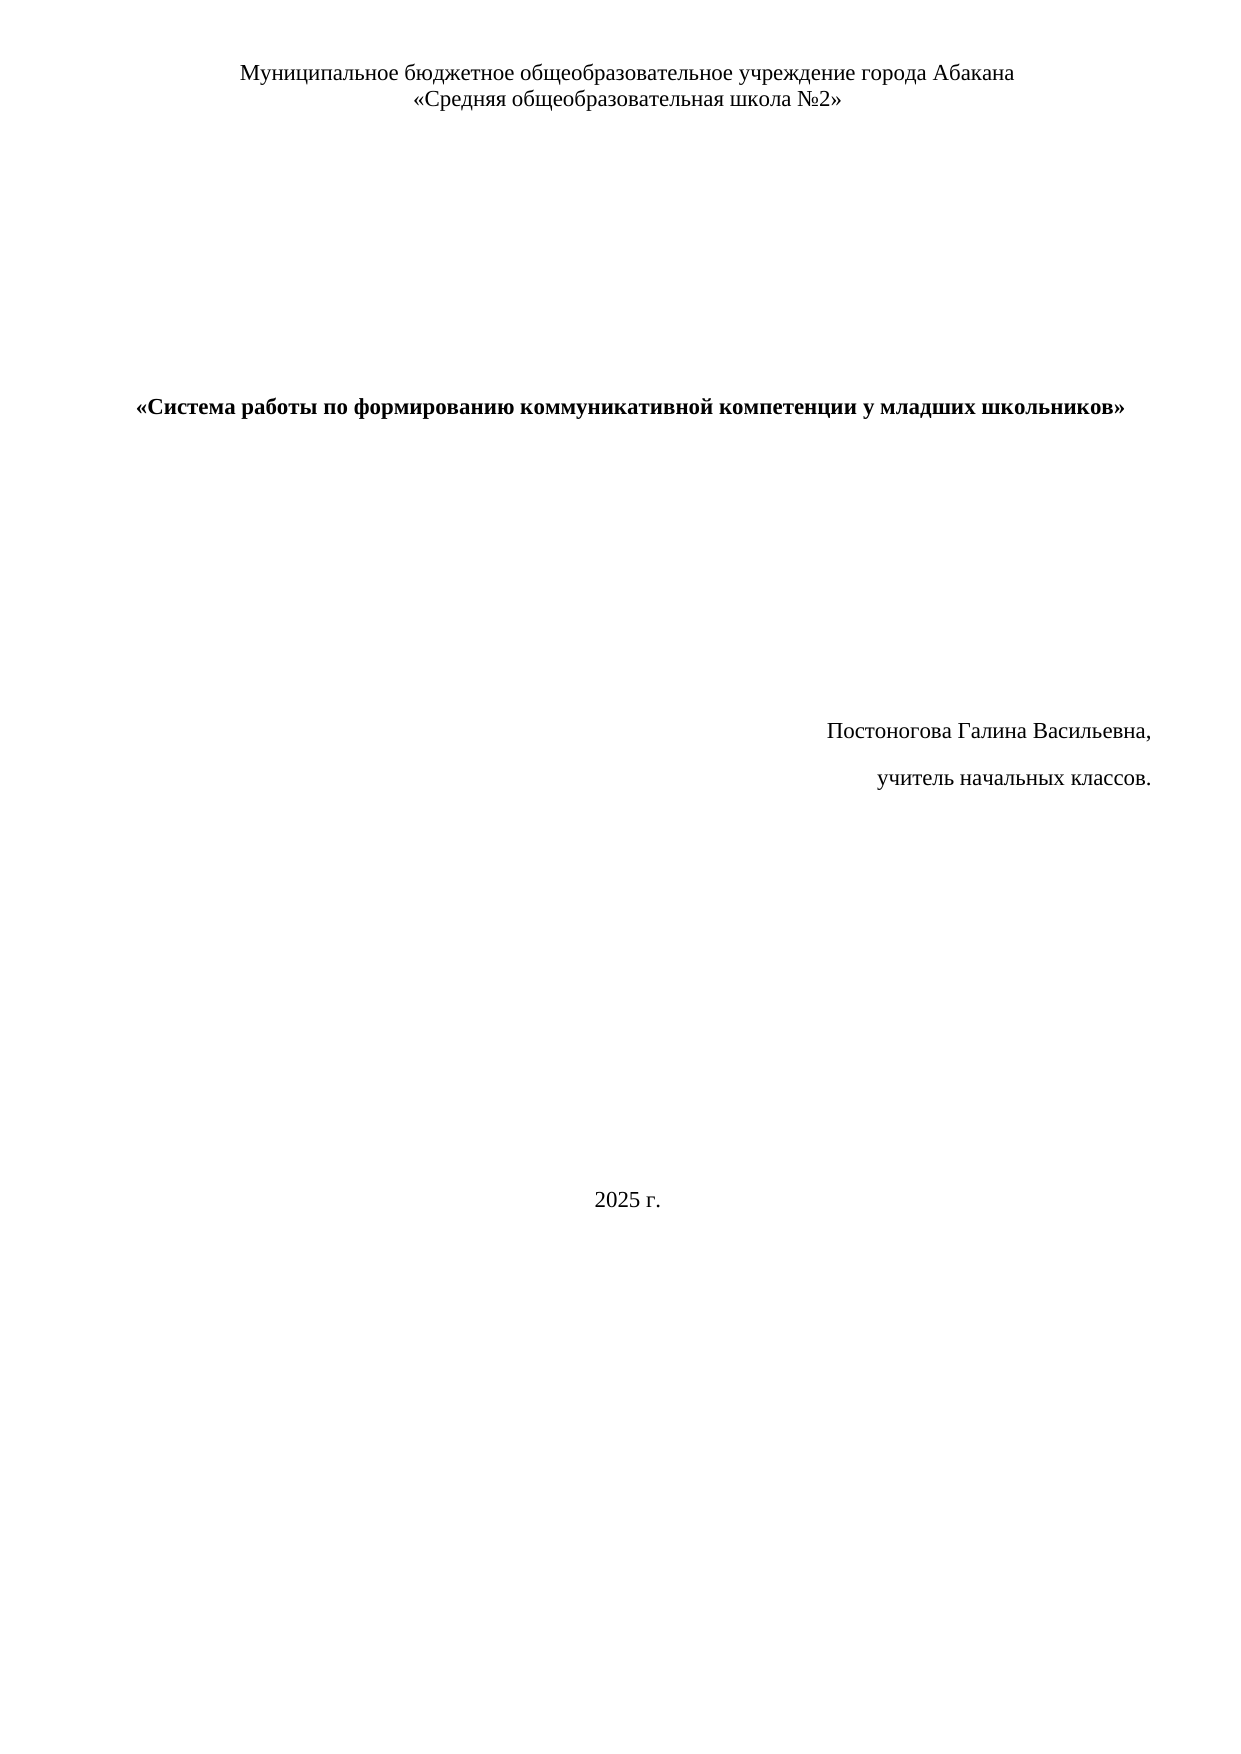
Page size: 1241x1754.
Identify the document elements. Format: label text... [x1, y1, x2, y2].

text Муниципальное бюджетное общеобразовательное учреждение города Абакана [103, 59, 1152, 85]
text Постоногова Галина Васильевна, [103, 717, 1152, 743]
text «Средняя общеобразовательная школа №2» [103, 85, 1152, 112]
text «Система работы по формированию коммуникативной компетенции у младших школьников» [103, 393, 1152, 419]
text 2025 г. [103, 1186, 1152, 1212]
text учитель начальных классов. [103, 764, 1152, 790]
